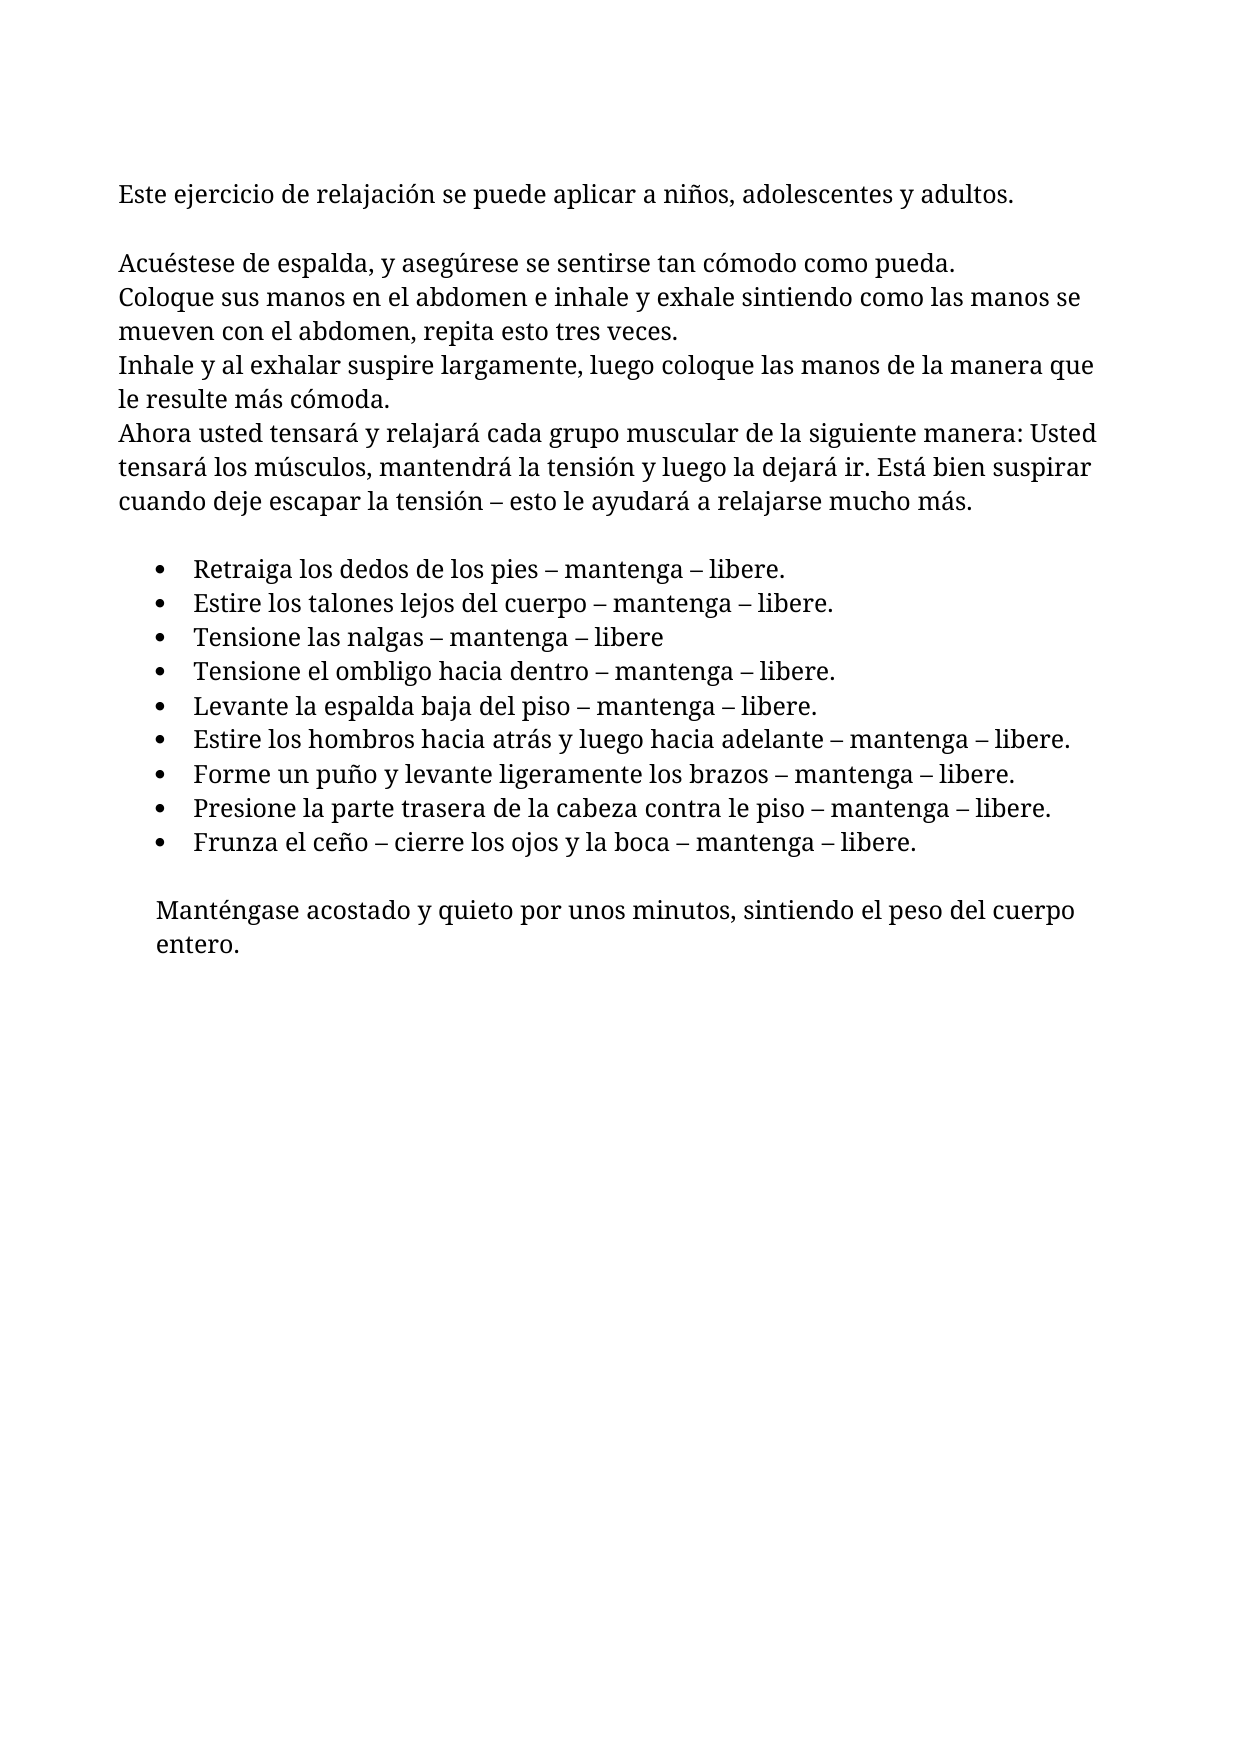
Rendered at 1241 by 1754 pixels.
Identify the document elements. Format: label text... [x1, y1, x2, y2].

list Tensione el ombligo hacia dentro – mantenga – libere. [156, 654, 1122, 688]
text Manténgase acostado y quieto por unos minutos, sintiendo el peso del cuerpo entero. [156, 892, 1122, 961]
list Retraiga los dedos de los pies – mantenga – libere. [156, 552, 1122, 586]
list Presione la parte trasera de la cabeza contra le piso – mantenga – libere. [156, 790, 1122, 824]
text Inhale y al exhalar suspire largamente, luego coloque las manos de la manera que le resulte más cómoda. [118, 347, 1122, 416]
list Frunza el ceño – cierre los ojos y la boca – mantenga – libere. [156, 824, 1122, 858]
text Este ejercicio de relajación se puede aplicar a niños, adolescentes y adultos. [118, 177, 1122, 211]
list Forme un puño y levante ligeramente los brazos – mantenga – libere. [156, 756, 1122, 790]
list Estire los talones lejos del cuerpo – mantenga – libere. [156, 586, 1122, 620]
text Ahora usted tensará y relajará cada grupo muscular de la siguiente manera: Usted tensará los músculos, mantendrá la tensión y luego la dejará ir. Está bien suspirar cuando deje escapar la tensión – esto le ayudará a relajarse mucho más. [118, 416, 1122, 518]
text Acuéstese de espalda, y asegúrese se sentirse tan cómodo como pueda. [118, 245, 1122, 279]
list Levante la espalda baja del piso – mantenga – libere. [156, 688, 1122, 722]
list Estire los hombros hacia atrás y luego hacia adelante – mantenga – libere. [156, 722, 1122, 756]
text Coloque sus manos en el abdomen e inhale y exhale sintiendo como las manos se mueven con el abdomen, repita esto tres veces. [118, 279, 1122, 347]
list Tensione las nalgas – mantenga – libere [156, 620, 1122, 654]
